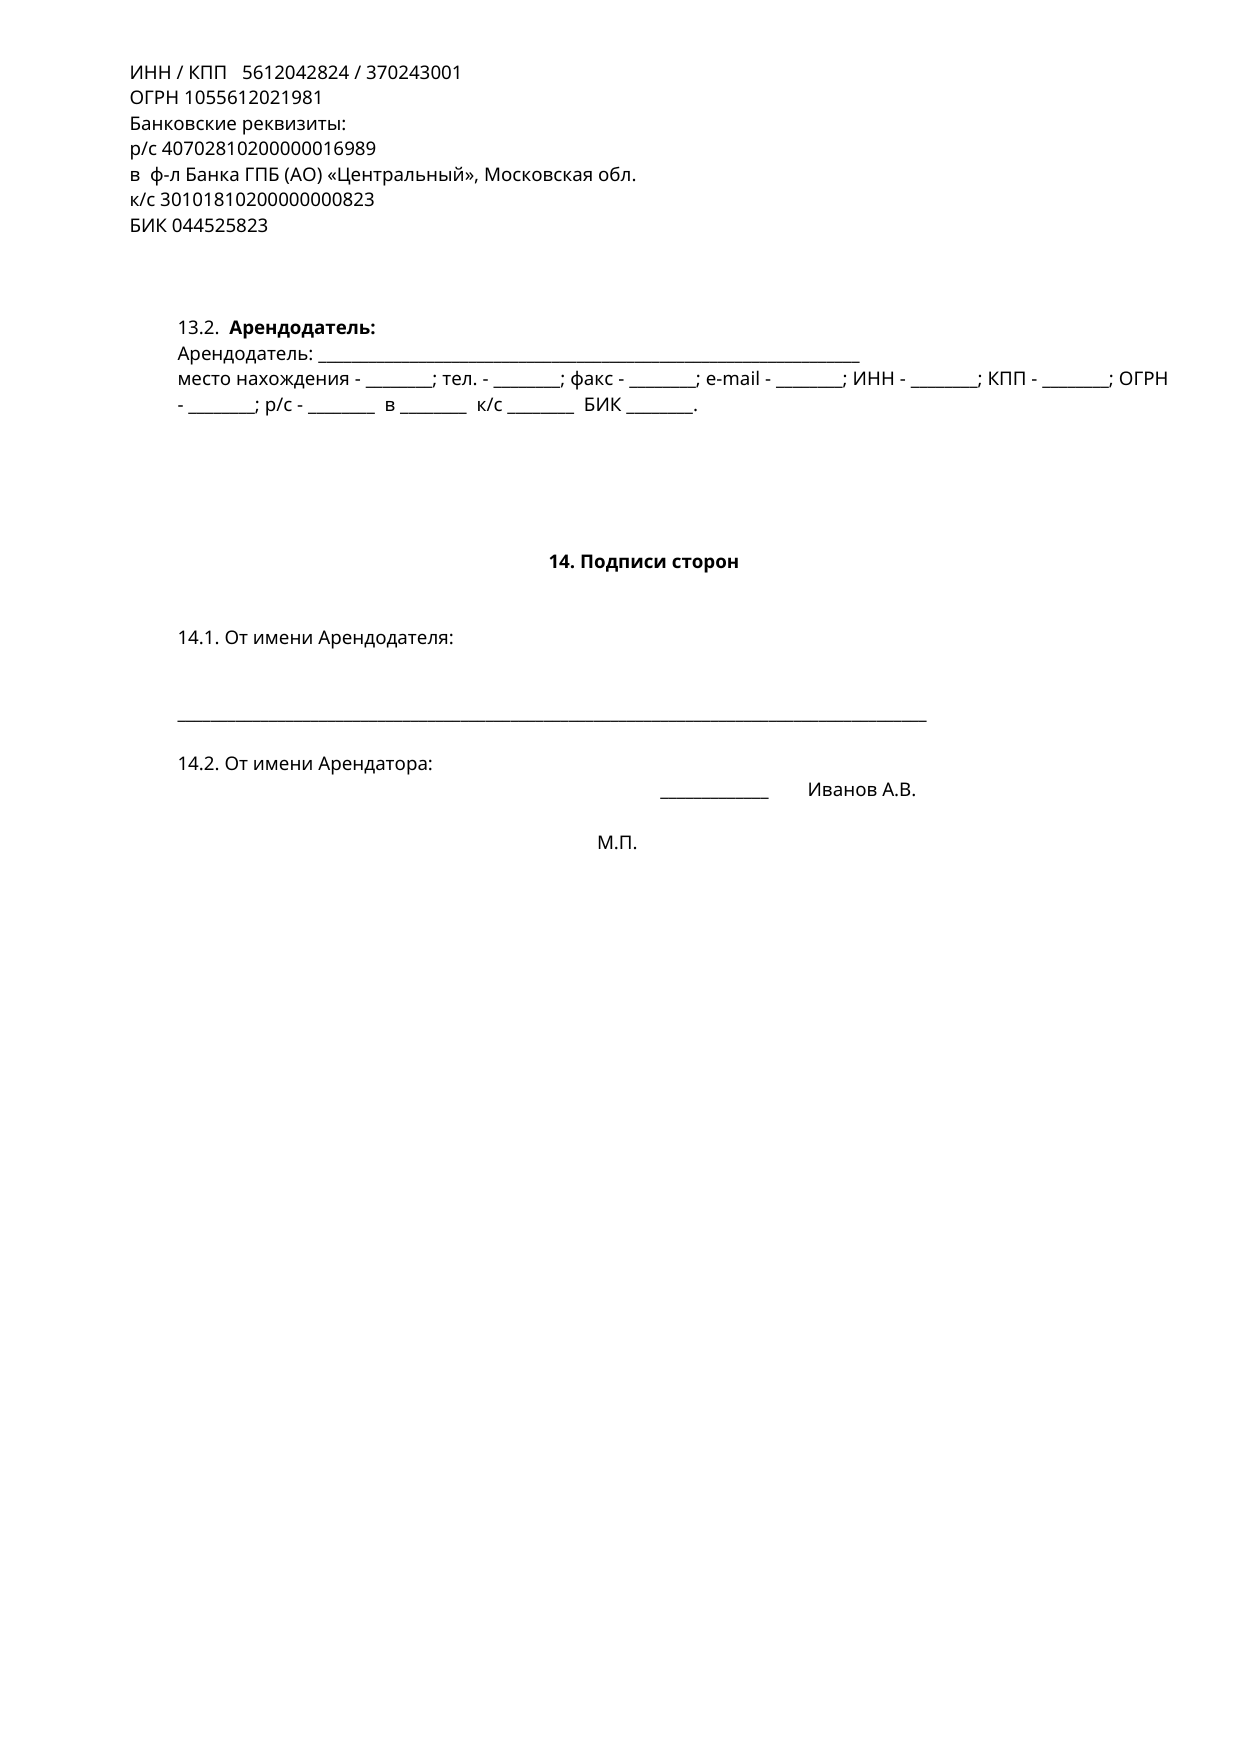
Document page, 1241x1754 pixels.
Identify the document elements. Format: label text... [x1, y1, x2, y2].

text Арендодатель: _________________________________________________________________ [118, 340, 1169, 365]
text 13.2. Арендодатель: [118, 314, 1172, 340]
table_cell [118, 59, 1134, 110]
text М.П. [118, 829, 1169, 855]
text 14. Подписи сторон [118, 548, 1169, 574]
text место нахождения - ________; тел. - ________; факс - ________; e-mail - ________; ИНН - ________; КПП - ________; ОГРН - ________; р/с - ________ в ________ к/с ________ БИК ________. [177, 365, 1169, 416]
text 14.2. От имени Арендатора: [118, 751, 1169, 776]
table_cell Банковские реквизиты: р/с 40702810200000016989 в ф-л Банка ГПБ (АО) «Центральный», Московская обл. к/с 30101810200000000823 БИК 044525823 [118, 110, 1134, 238]
text __________________________________________________________________________________________ [118, 699, 1169, 725]
text _____________ Иванов А.В. [118, 776, 1169, 802]
text 14.1. От имени Арендодателя: [118, 624, 1169, 649]
